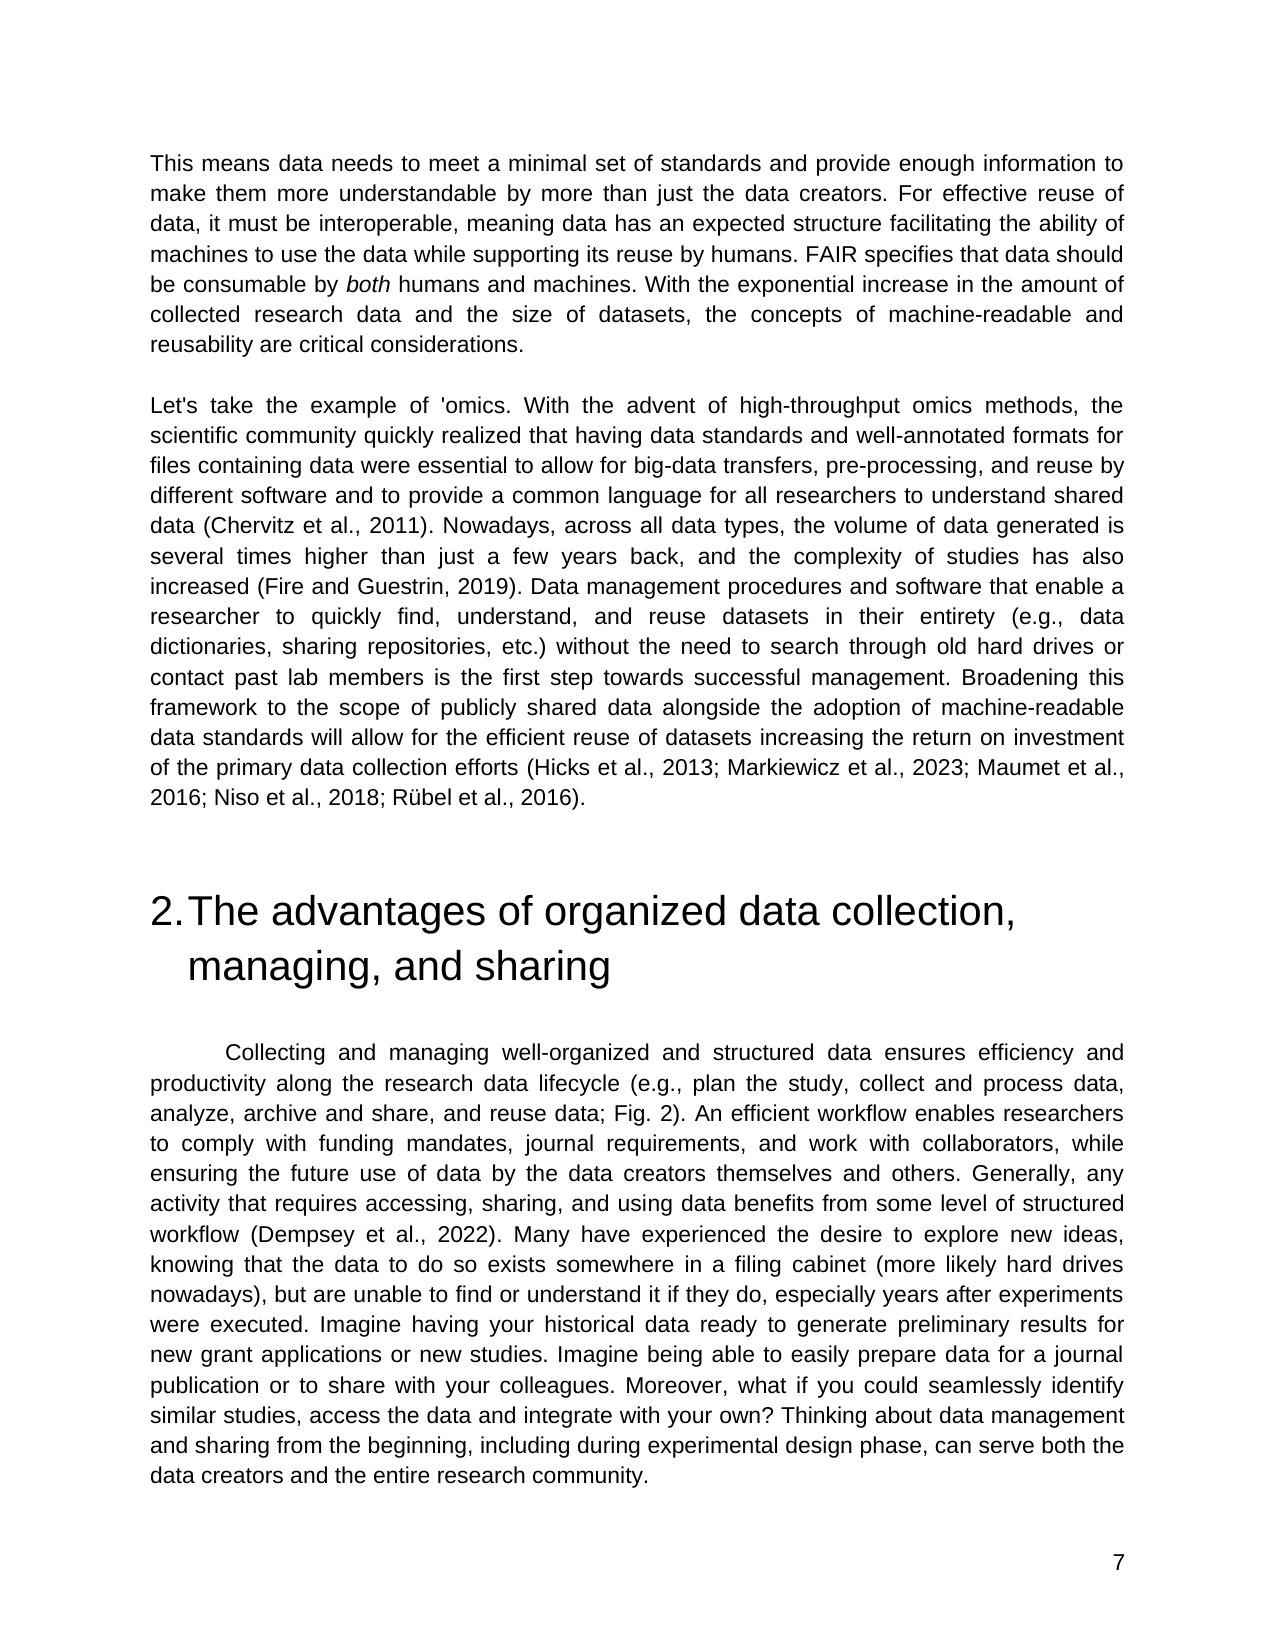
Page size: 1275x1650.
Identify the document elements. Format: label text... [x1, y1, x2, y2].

text Collecting and managing well-organized and structured data ensures efficiency and productivity along the research data lifecycle (e.g., plan the study, collect and process data, analyze, archive and share, and reuse data; Fig. 2). An efficient workflow enables researchers to comply with funding mandates, journal requirements, and work with collaborators, while ensuring the future use of data by the data creators themselves and others. Generally, any activity that requires accessing, sharing, and using data benefits from some level of structured workflow (Dempsey et al., 2022). Many have experienced the desire to explore new ideas, knowing that the data to do so exists somewhere in a filing cabinet (more likely hard drives nowadays), but are unable to find or understand it if they do, especially years after experiments were executed. Imagine having your historical data ready to generate preliminary results for new grant applications or new studies. Imagine being able to easily prepare data for a journal publication or to share with your colleagues. Moreover, what if you could seamlessly identify similar studies, access the data and integrate with your own? Thinking about data management and sharing from the beginning, including during experimental design phase, can serve both the data creators and the entire research community. [150, 1039, 1125, 1489]
subtitle The advantages of organized data collection, managing, and sharing [150, 886, 1125, 989]
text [150, 150, 1125, 358]
text Let's take the example of 'omics. With the advent of high-throughput omics methods, the scientific community quickly realized that having data standards and well-annotated formats for files containing data were essential to allow for big-data transfers, pre-processing, and reuse by different software and to provide a common language for all researchers to understand shared data (Chervitz et al., 2011). Nowadays, across all data types, the volume of data generated is several times higher than just a few years back, and the complexity of studies has also increased (Fire and Guestrin, 2019). Data management procedures and software that enable a researcher to quickly find, understand, and reuse datasets in their entirety (e.g., data dictionaries, sharing repositories, etc.) without the need to search through old hard drives or contact past lab members is the first step towards successful management. Broadening this framework to the scope of publicly shared data alongside the adoption of machine-readable data standards will allow for the efficient reuse of datasets increasing the return on investment of the primary data collection efforts (Hicks et al., 2013; Markiewicz et al., 2023; Maumet et al., 2016; Niso et al., 2018; Rübel et al., 2016). [150, 392, 1125, 811]
